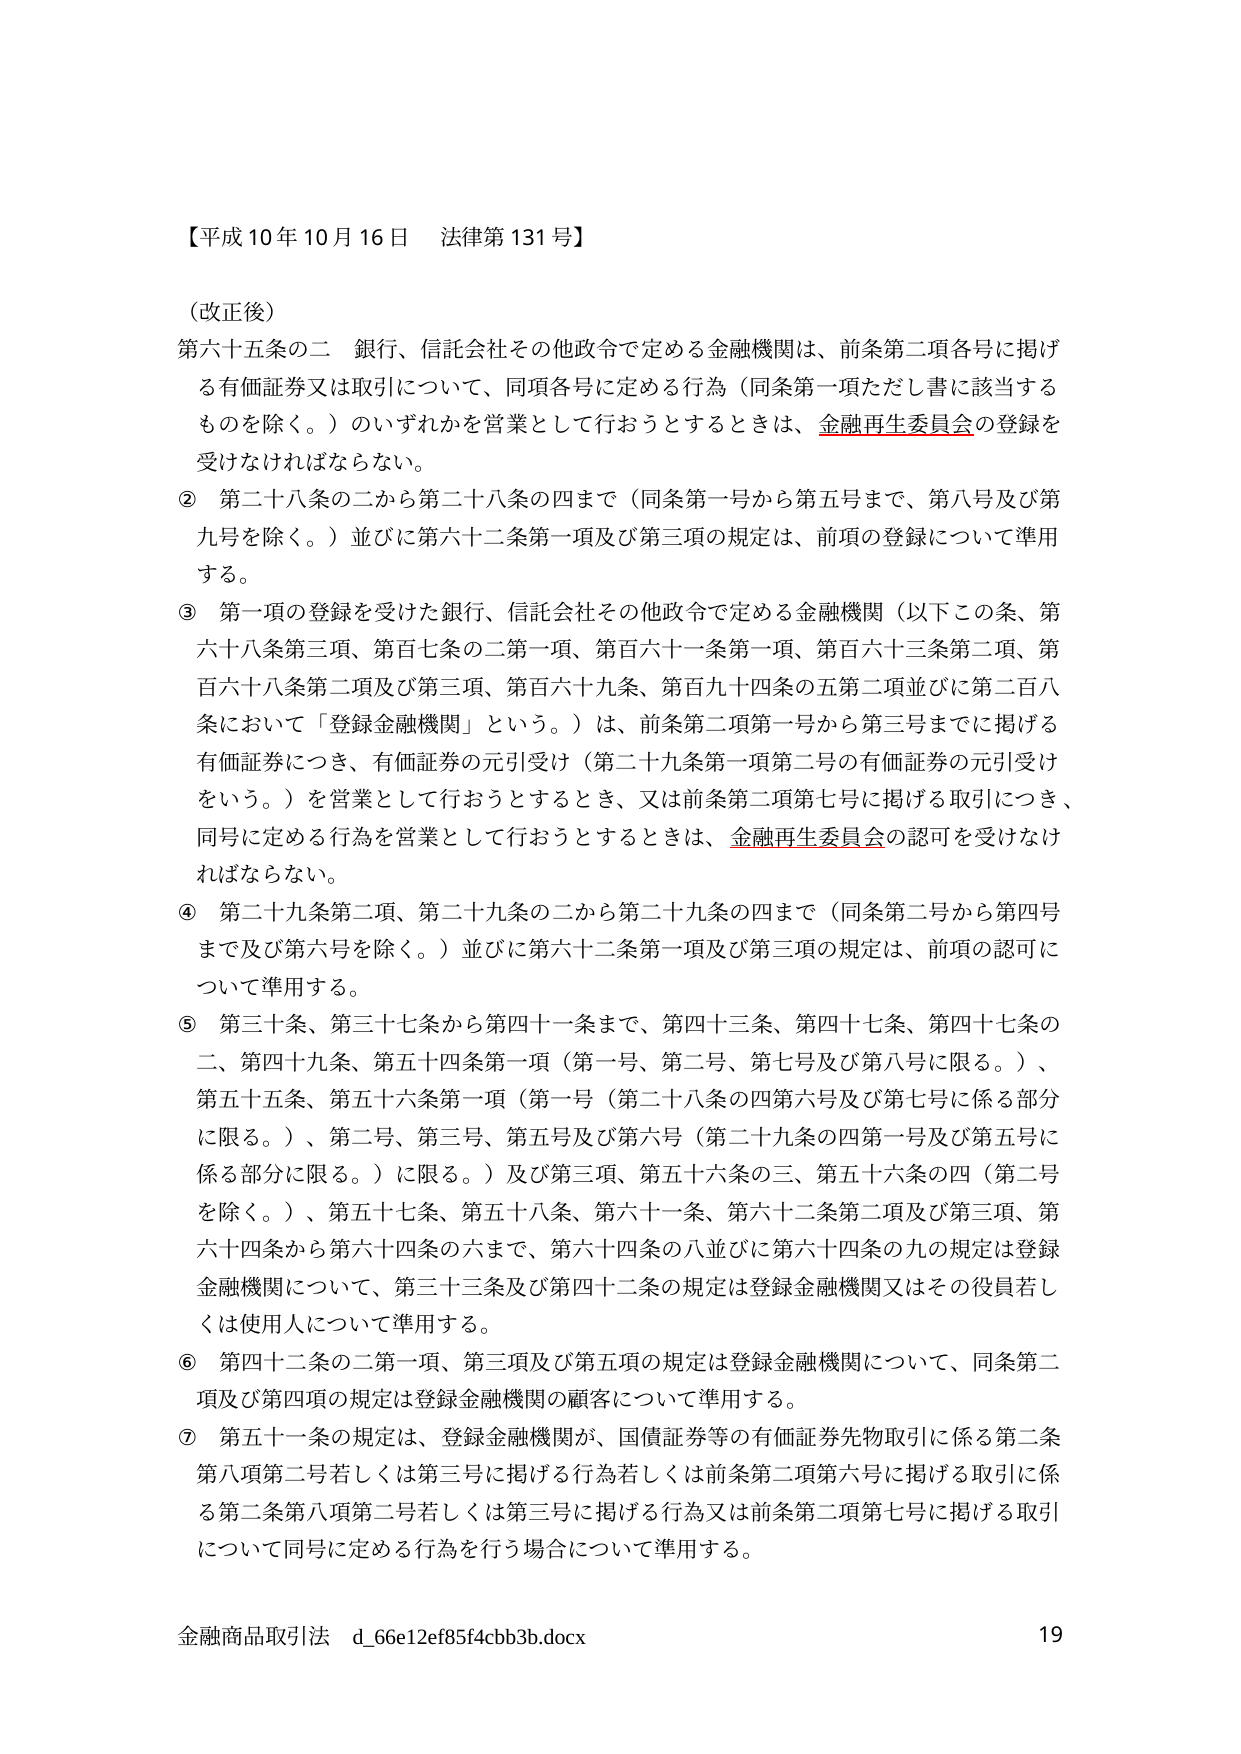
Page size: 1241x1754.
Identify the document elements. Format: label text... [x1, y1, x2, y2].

text ② 第二十八条の二から第二十八条の四まで（同条第一号から第五号まで、第八号及び第九号を除く。）並びに第六十二条第一項及び第三項の規定は、前項の登録について準用する。 [177, 479, 1063, 592]
text 第六十五条の二 銀行、信託会社その他政令で定める金融機関は、前条第二項各号に掲げる有価証券又は取引について、同項各号に定める行為（同条第一項ただし書に該当するものを除く。）のいずれかを営業として行おうとするときは、金融再生委員会の登録を受けなければならない。 [177, 329, 1063, 479]
text ④ 第二十九条第二項、第二十九条の二から第二十九条の四まで（同条第二号から第四号まで及び第六号を除く。）並びに第六十二条第一項及び第三項の規定は、前項の認可について準用する。 [177, 892, 1063, 1004]
text 【平成10年10月16日 法律第131号】 [177, 217, 1063, 254]
text ⑤ 第三十条、第三十七条から第四十一条まで、第四十三条、第四十七条、第四十七条の二、第四十九条、第五十四条第一項（第一号、第二号、第七号及び第八号に限る。）、第五十五条、第五十六条第一項（第一号（第二十八条の四第六号及び第七号に係る部分に限る。）、第二号、第三号、第五号及び第六号（第二十九条の四第一号及び第五号に係る部分に限る。）に限る。）及び第三項、第五十六条の三、第五十六条の四（第二号を除く。）、第五十七条、第五十八条、第六十一条、第六十二条第二項及び第三項、第六十四条から第六十四条の六まで、第六十四条の八並びに第六十四条の九の規定は登録金融機関について、第三十三条及び第四十二条の規定は登録金融機関又はその役員若しくは使用人について準用する。 [177, 1004, 1063, 1342]
text ⑦ 第五十一条の規定は、登録金融機関が、国債証券等の有価証券先物取引に係る第二条第八項第二号若しくは第三号に掲げる行為若しくは前条第二項第六号に掲げる取引に係る第二条第八項第二号若しくは第三号に掲げる行為又は前条第二項第七号に掲げる取引について同号に定める行為を行う場合について準用する。 [177, 1417, 1063, 1567]
text （改正後） [177, 292, 1063, 329]
text ⑥ 第四十二条の二第一項、第三項及び第五項の規定は登録金融機関について、同条第二項及び第四項の規定は登録金融機関の顧客について準用する。 [177, 1342, 1063, 1417]
text ③ 第一項の登録を受けた銀行、信託会社その他政令で定める金融機関（以下この条、第六十八条第三項、第百七条の二第一項、第百六十一条第一項、第百六十三条第二項、第百六十八条第二項及び第三項、第百六十九条、第百九十四条の五第二項並びに第二百八条において「登録金融機関」という。）は、前条第二項第一号から第三号までに掲げる有価証券につき、有価証券の元引受け（第二十九条第一項第二号の有価証券の元引受けをいう。）を営業として行おうとするとき、又は前条第二項第七号に掲げる取引につき、同号に定める行為を営業として行おうとするときは、金融再生委員会の認可を受けなければならない。 [177, 592, 1063, 892]
